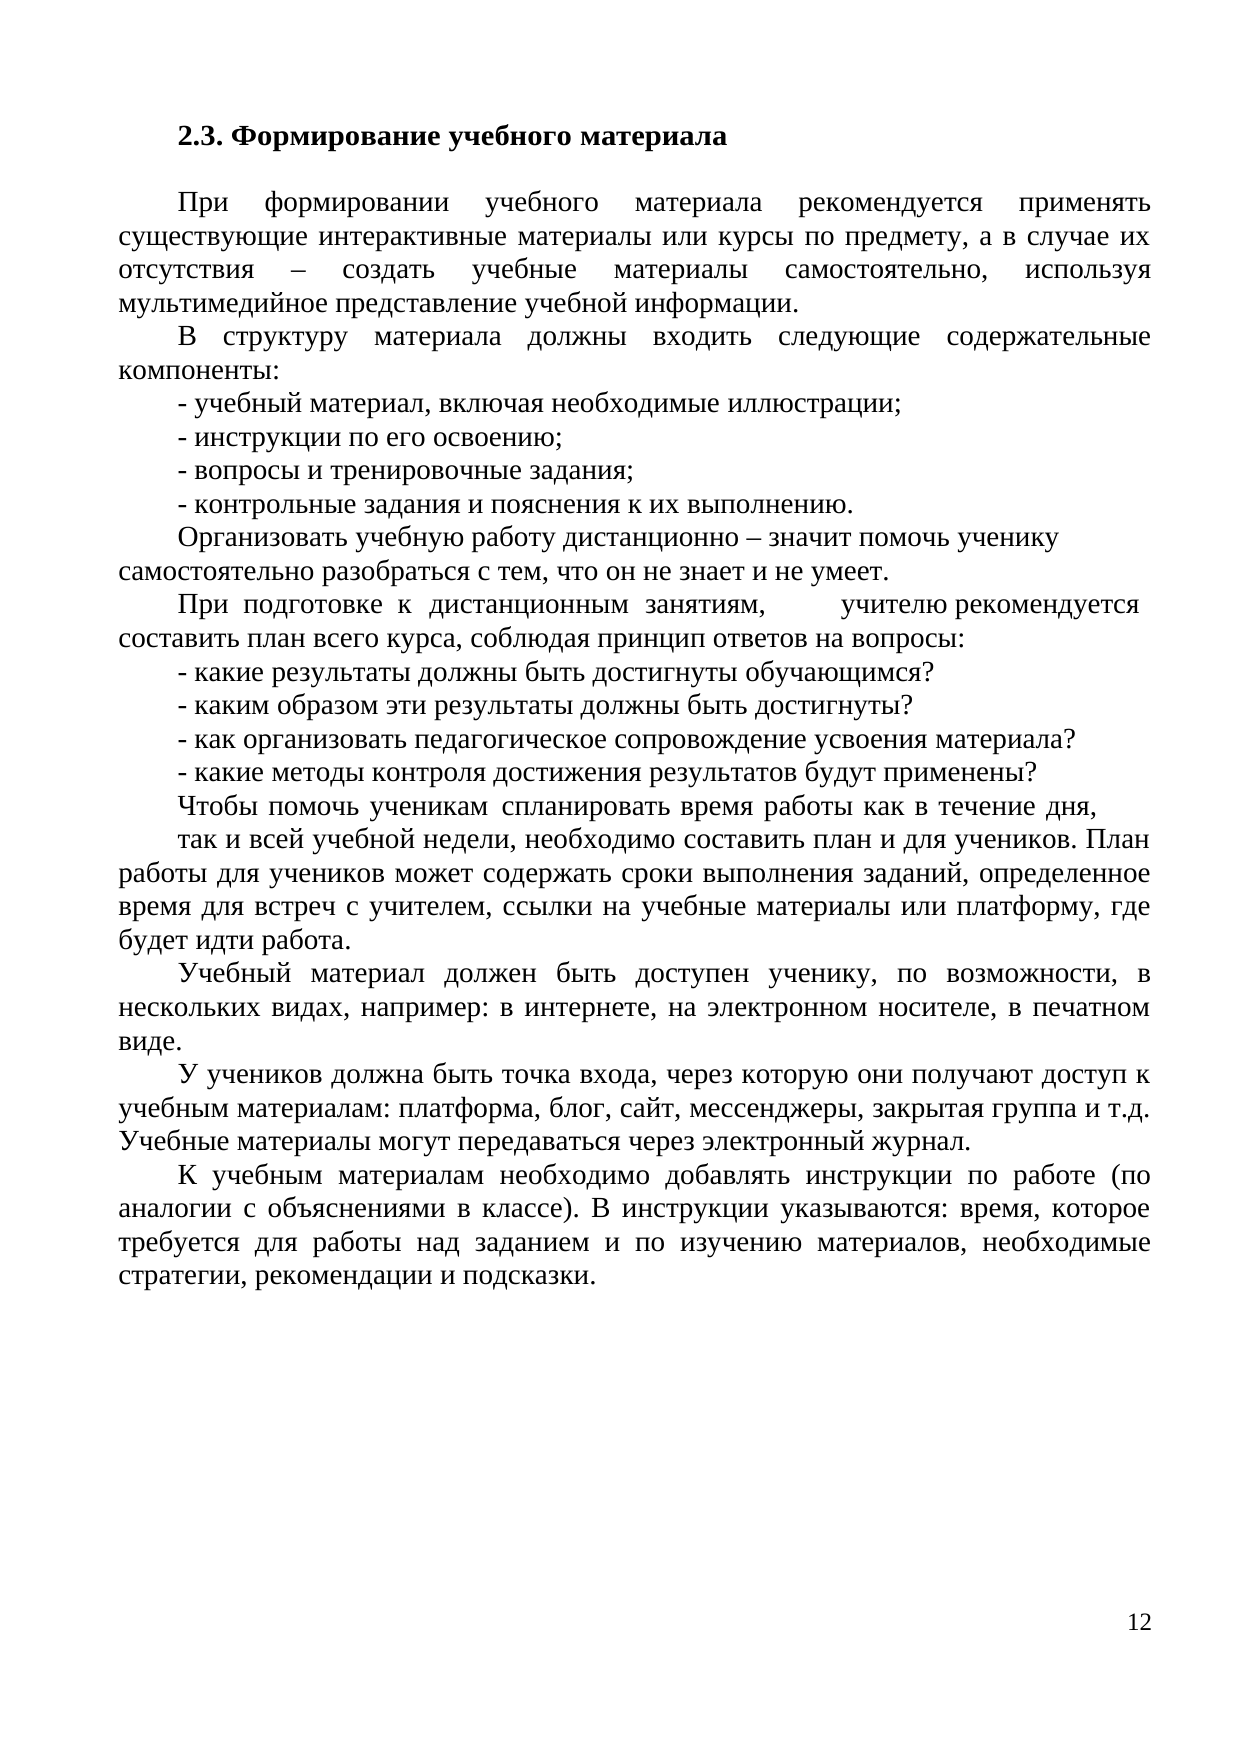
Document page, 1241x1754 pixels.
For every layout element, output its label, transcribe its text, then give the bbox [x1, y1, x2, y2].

text так и всей учебной недели, необходимо составить план и для учеников. План работы для учеников может содержать сроки выполнения заданий, определенное время для встреч с учителем, ссылки на учебные материалы или платформу, где будет идти работа. [118, 821, 1152, 956]
list 2.3. Формирование учебного материала [118, 118, 1152, 152]
list - какие методы контроля достижения результатов будут применены? [118, 754, 1152, 788]
list - инструкции по его освоению; [118, 419, 1152, 452]
text При подготовке к дистанционным занятиям, учителю рекомендуется составить план всего курса, соблюдая принцип ответов на вопросы: [118, 587, 1152, 654]
list - учебный материал, включая необходимые иллюстрации; [118, 385, 1152, 419]
text В структуру материала должны входить следующие содержательные компоненты: [118, 318, 1152, 385]
list - каким образом эти результаты должны быть достигнуты? [118, 687, 1152, 721]
text При формировании учебного материала рекомендуется применять существующие интерактивные материалы или курсы по предмету, а в случае их отсутствия – создать учебные материалы самостоятельно, используя мультимедийное представление учебной информации. [118, 184, 1152, 318]
text Организовать учебную работу дистанционно – значит помочь ученику самостоятельно разобраться с тем, что он не знает и не умеет. [118, 519, 1152, 587]
text Учебный материал должен быть доступен ученику, по возможности, в нескольких видах, например: в интернете, на электронном носителе, в печатном виде. [118, 956, 1152, 1056]
list - как организовать педагогическое сопровождение усвоения материала? [118, 721, 1152, 754]
list - вопросы и тренировочные задания; [118, 452, 1152, 486]
text К учебным материалам необходимо добавлять инструкции по работе (по аналогии с объяснениями в классе). В инструкции указываются: время, которое требуется для работы над заданием и по изучению материалов, необходимые стратегии, рекомендации и подсказки. [118, 1157, 1152, 1291]
text У учеников должна быть точка входа, через которую они получают доступ к учебным материалам: платформа, блог, сайт, мессенджеры, закрытая группа и т.д. Учебные материалы могут передаваться через электронный журнал. [118, 1056, 1152, 1157]
list Чтобы помочь ученикам спланировать время работы как в течение дня, [118, 788, 1152, 821]
list - контрольные задания и пояснения к их выполнению. [118, 486, 1152, 519]
list - какие результаты должны быть достигнуты обучающимся? [118, 654, 1152, 687]
